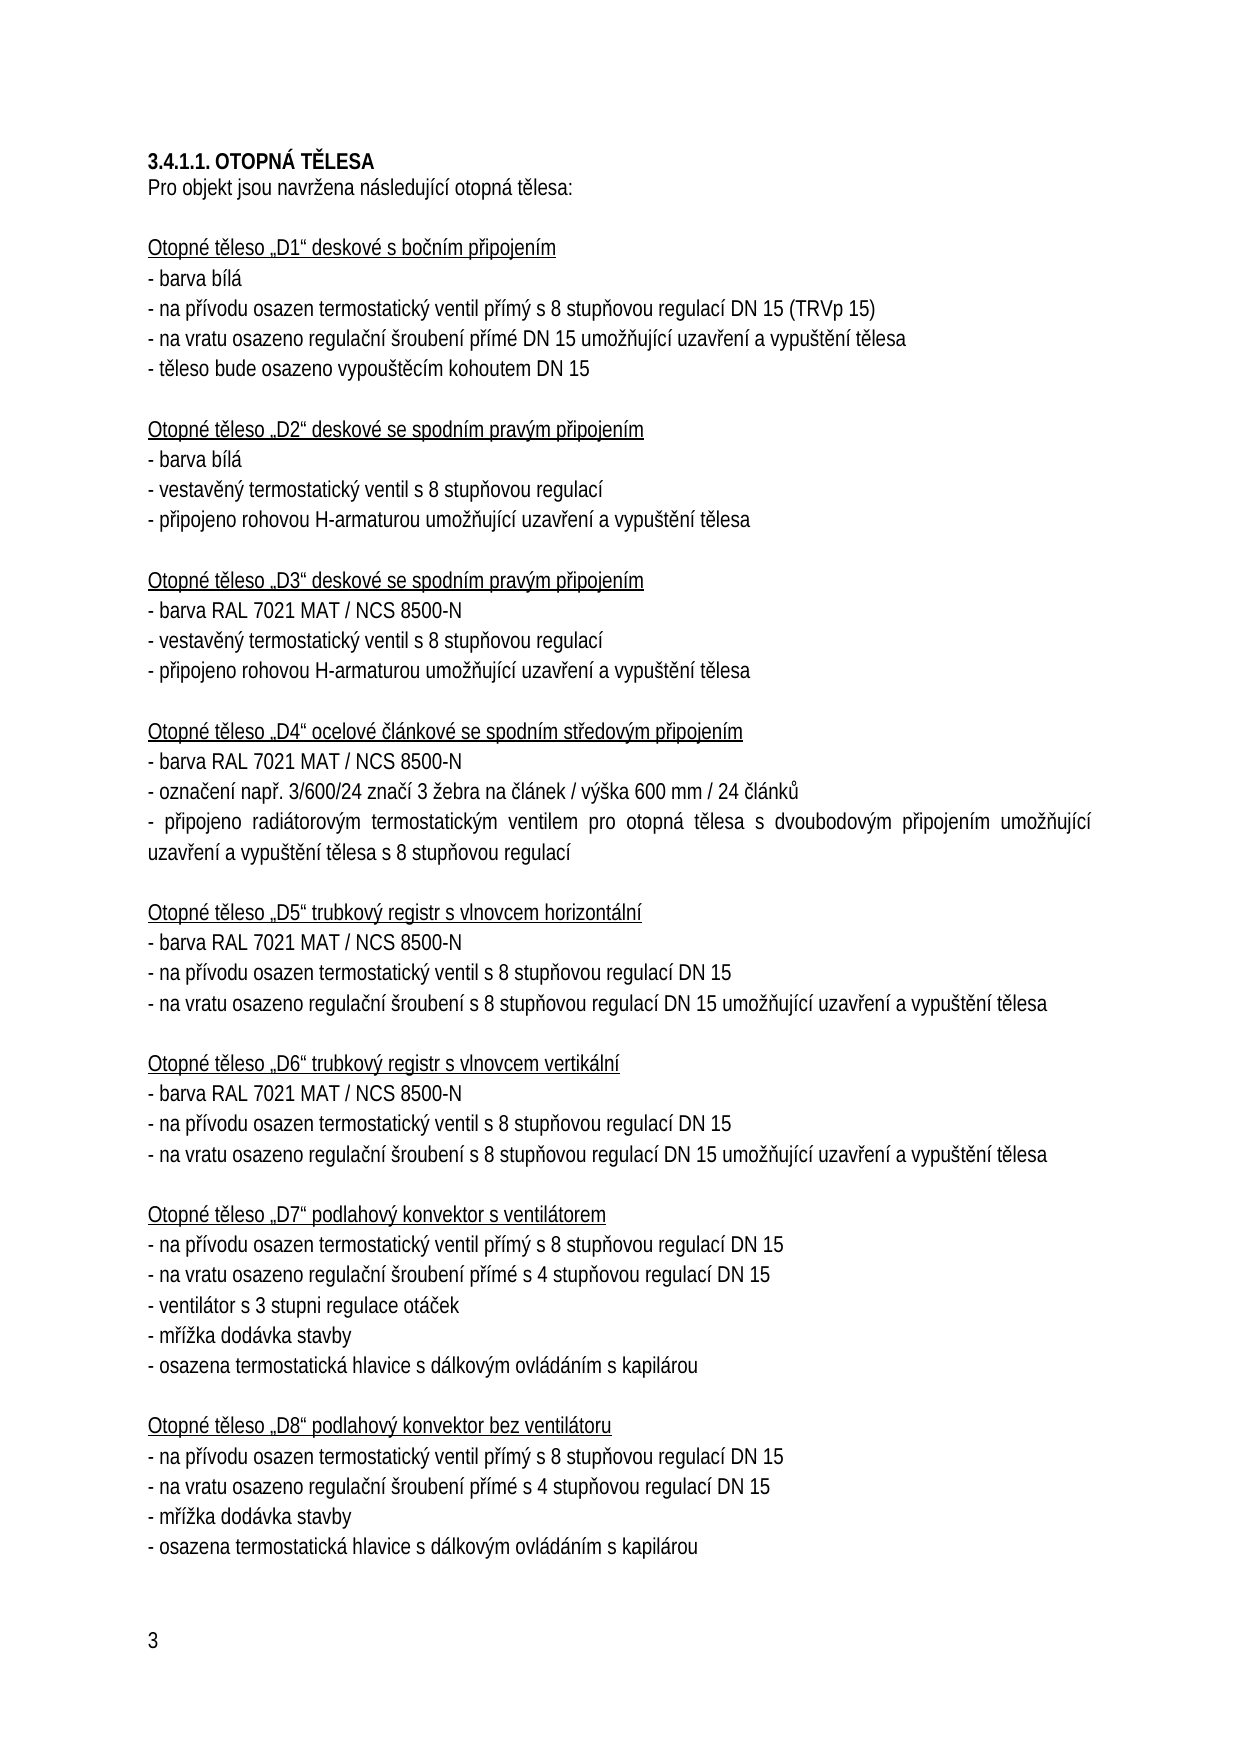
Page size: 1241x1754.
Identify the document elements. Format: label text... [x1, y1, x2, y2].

text - připojeno rohovou H-armaturou umožňující uzavření a vypuštění tělesa [148, 657, 1093, 684]
text Otopné těleso „D3“ deskové se spodním pravým připojením [148, 567, 1093, 593]
text Otopné těleso „D2“ deskové se spodním pravým připojením [148, 416, 1093, 442]
text Pro objekt jsou navržena následující otopná tělesa: [148, 174, 1093, 200]
text Otopné těleso „D4“ ocelové článkové se spodním středovým připojením [148, 718, 1093, 744]
text Otopné těleso „D7“ podlahový konvektor s ventilátorem [148, 1201, 1093, 1227]
text - mřížka dodávka stavby [148, 1322, 1093, 1348]
text - na přívodu osazen termostatický ventil přímý s 8 stupňovou regulací DN 15 (TRVp 15) [148, 295, 1093, 321]
text - barva bílá [148, 264, 1093, 291]
text - těleso bude osazeno vypouštěcím kohoutem DN 15 [148, 355, 1093, 382]
text - na přívodu osazen termostatický ventil přímý s 8 stupňovou regulací DN 15 [148, 1443, 1093, 1469]
text - označení např. 3/600/24 značí 3 žebra na článek / výška 600 mm / 24 článků [148, 778, 1093, 804]
text - mřížka dodávka stavby [148, 1503, 1093, 1529]
text - barva RAL 7021 MAT / NCS 8500-N [148, 929, 1093, 956]
text - připojeno radiátorovým termostatickým ventilem pro otopná tělesa s dvoubodovým připojením umožňující uzavření a vypuštění tělesa s 8 stupňovou regulací [148, 808, 1093, 865]
text Otopné těleso „D6“ trubkový registr s vlnovcem vertikální [148, 1050, 1093, 1076]
text - barva bílá [148, 446, 1093, 472]
text - ventilátor s 3 stupni regulace otáček [148, 1292, 1093, 1318]
text - na vratu osazeno regulační šroubení s 8 stupňovou regulací DN 15 umožňující uzavření a vypuštění tělesa [148, 989, 1093, 1016]
text - na přívodu osazen termostatický ventil přímý s 8 stupňovou regulací DN 15 [148, 1231, 1093, 1258]
subtitle OTOPNÁ TĚLESA [148, 148, 1093, 174]
text - na vratu osazeno regulační šroubení s 8 stupňovou regulací DN 15 umožňující uzavření a vypuštění tělesa [148, 1141, 1093, 1167]
text - na vratu osazeno regulační šroubení přímé DN 15 umožňující uzavření a vypuštění tělesa [148, 325, 1093, 351]
text - barva RAL 7021 MAT / NCS 8500-N [148, 748, 1093, 774]
text Otopné těleso „D1“ deskové s bočním připojením [148, 234, 1093, 261]
text Otopné těleso „D8“ podlahový konvektor bez ventilátoru [148, 1412, 1093, 1439]
text - na přívodu osazen termostatický ventil s 8 stupňovou regulací DN 15 [148, 1110, 1093, 1137]
text - připojeno rohovou H-armaturou umožňující uzavření a vypuštění tělesa [148, 506, 1093, 533]
text - na vratu osazeno regulační šroubení přímé s 4 stupňovou regulací DN 15 [148, 1473, 1093, 1499]
text - osazena termostatická hlavice s dálkovým ovládáním s kapilárou [148, 1352, 1093, 1378]
text Otopné těleso „D5“ trubkový registr s vlnovcem horizontální [148, 899, 1093, 925]
text - na přívodu osazen termostatický ventil s 8 stupňovou regulací DN 15 [148, 959, 1093, 986]
text - osazena termostatická hlavice s dálkovým ovládáním s kapilárou [148, 1533, 1093, 1560]
text - barva RAL 7021 MAT / NCS 8500-N [148, 597, 1093, 623]
text - vestavěný termostatický ventil s 8 stupňovou regulací [148, 627, 1093, 653]
text - vestavěný termostatický ventil s 8 stupňovou regulací [148, 476, 1093, 502]
text - barva RAL 7021 MAT / NCS 8500-N [148, 1080, 1093, 1107]
text - na vratu osazeno regulační šroubení přímé s 4 stupňovou regulací DN 15 [148, 1261, 1093, 1288]
